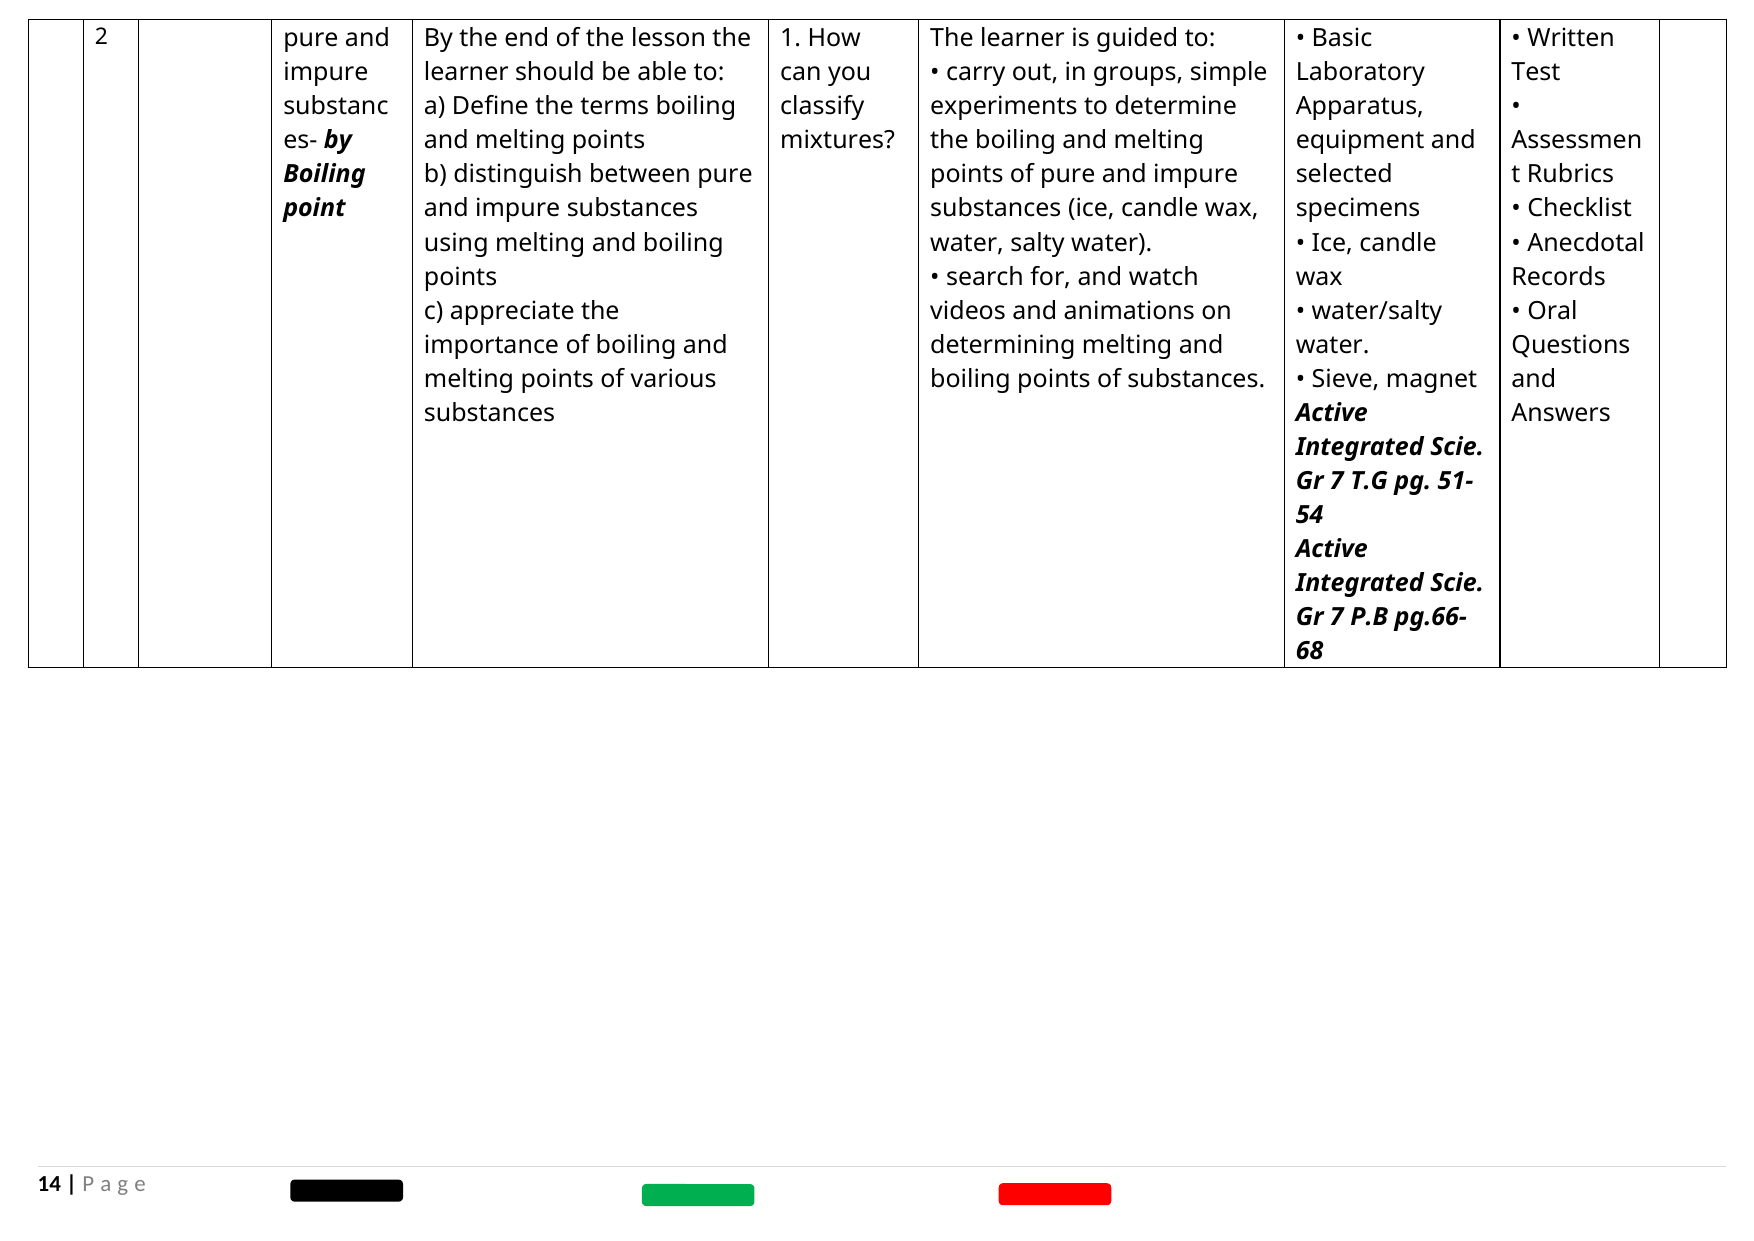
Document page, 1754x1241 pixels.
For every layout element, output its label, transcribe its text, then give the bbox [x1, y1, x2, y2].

table_cell [139, 20, 271, 667]
table_cell • Written Test • Assessment Rubrics • Checklist • Anecdotal Records • Oral Questions and Answers [1501, 20, 1659, 667]
table_cell By the end of the lesson the learner should be able to: a) Define the terms boiling and melting points b) distinguish between pure and impure substances using melting and boiling points c) appreciate the importance of boiling and melting points of various substances [413, 20, 768, 667]
table_cell 2 [84, 20, 138, 667]
table_cell The learner is guided to: • carry out, in groups, simple experiments to determine the boiling and melting points of pure and impure substances (ice, candle wax, water, salty water). • search for, and watch videos and animations on determining melting and boiling points of substances. [919, 20, 1284, 667]
table_cell pure and impure substances- by Boiling point [272, 20, 412, 667]
table_cell [1660, 20, 1726, 667]
table_cell 1. How can you classify mixtures? [769, 20, 918, 667]
table_cell • Basic Laboratory Apparatus, equipment and selected specimens • Ice, candle wax • water/salty water. • Sieve, magnet Active Integrated Scie. Gr 7 T.G pg. 51-54 Active Integrated Scie. Gr 7 P.B pg.66-68 [1285, 20, 1499, 667]
table_cell [29, 20, 83, 667]
